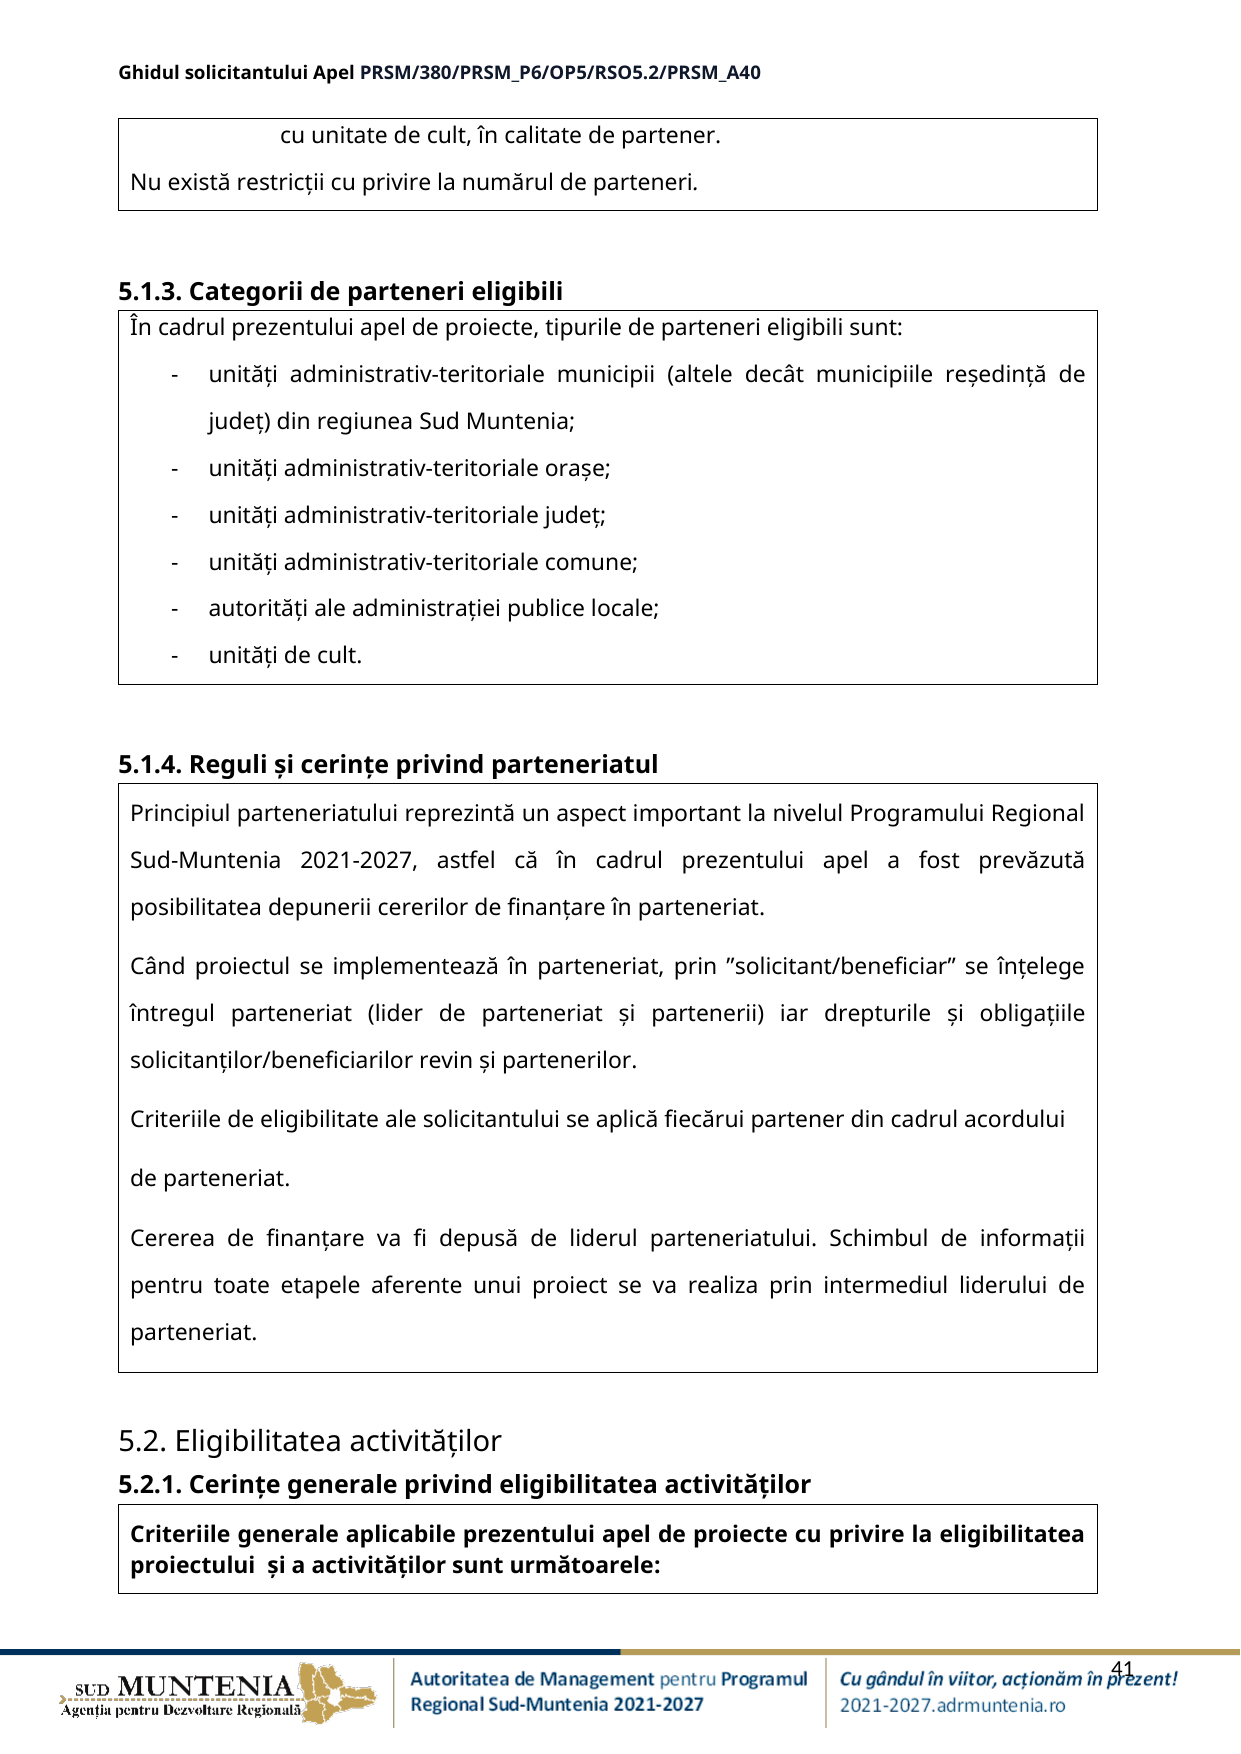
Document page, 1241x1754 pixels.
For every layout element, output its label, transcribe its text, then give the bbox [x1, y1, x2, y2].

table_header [119, 119, 1097, 210]
picture [0, 1649, 1241, 1729]
subtitle 5.1.3. Categorii de parteneri eligibili [118, 273, 1134, 307]
table_header În cadrul prezentului apel de proiecte, tipurile de parteneri eligibili sunt: unităţi administrativ-teritoriale municipii (altele decât municipiile reședință de județ) din regiunea Sud Muntenia; unităţi administrativ-teritoriale orașe; unități administrativ-teritoriale județ; unităţi administrativ-teritoriale comune; autorități ale administraţiei publice locale; unități de cult. [119, 311, 1097, 683]
subtitle 5.2. Eligibilitatea activităților [118, 1420, 1134, 1460]
subtitle 5.1.4. Reguli și cerințe privind parteneriatul [118, 746, 1134, 780]
subtitle 5.2.1. Cerințe generale privind eligibilitatea activităților [118, 1467, 1134, 1501]
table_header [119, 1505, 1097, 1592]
table_header Principiul parteneriatului reprezintă un aspect important la nivelul Programului Regional Sud-Muntenia 2021-2027, astfel că în cadrul prezentului apel a fost prevăzută posibilitatea depunerii cererilor de finanțare în parteneriat. Când proiectul se implementează în parteneriat, prin ”solicitant/beneficiar” se înțelege întregul parteneriat (lider de parteneriat și partenerii) iar drepturile și obligațiile solicitanților/beneficiarilor revin și partenerilor. Criteriile de eligibilitate ale solicitantului se aplică fiecărui partener din cadrul acordului de parteneriat. Cererea de finanțare va fi depusă de liderul parteneriatului. Schimbul de informații pentru toate etapele aferente unui proiect se va realiza prin intermediul liderului de parteneriat. [119, 784, 1097, 1372]
